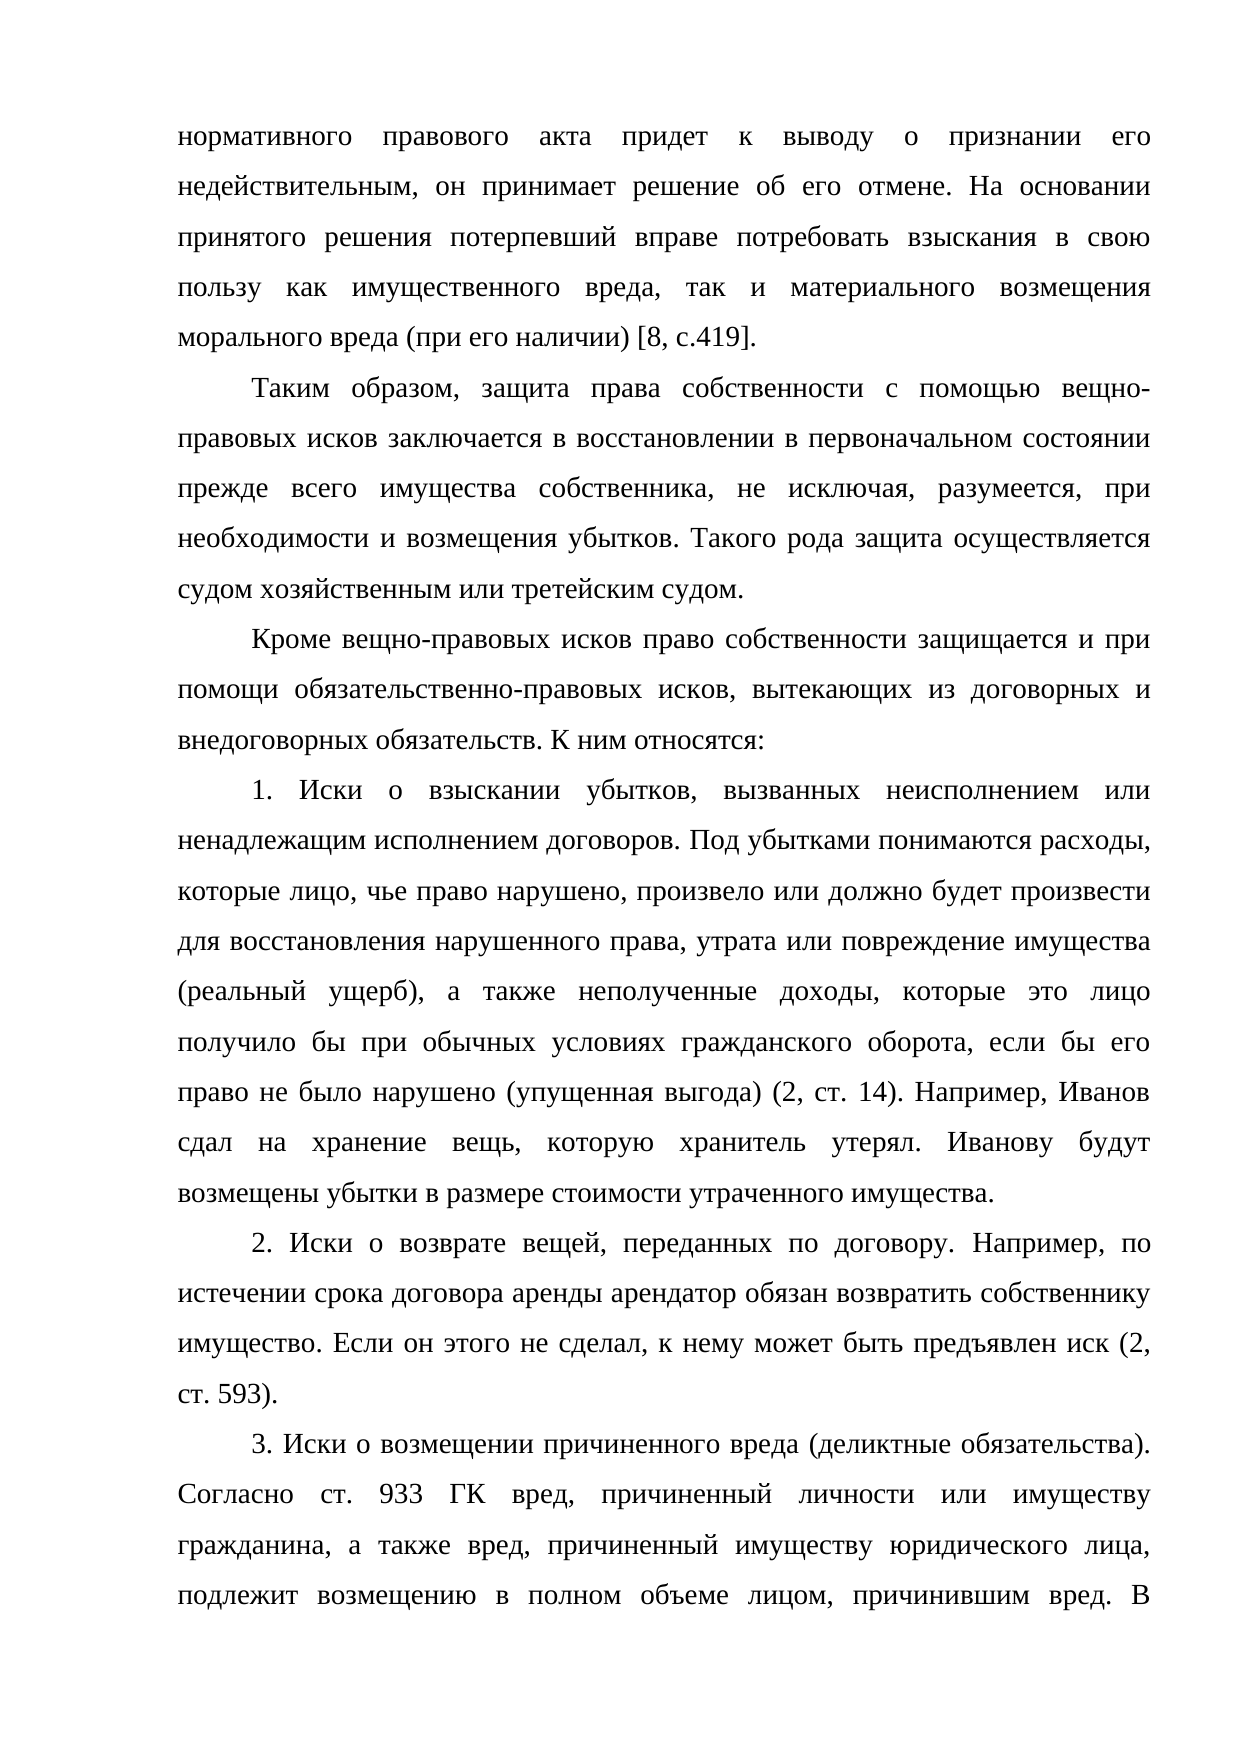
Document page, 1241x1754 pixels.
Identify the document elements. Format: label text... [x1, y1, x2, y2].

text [177, 1426, 1152, 1611]
text Таким образом, защита права собственности с помощью вещно-правовых исков заключается в восстановлении в первоначальном состоянии прежде всего имущества собственника, не исключая, разумеется, при необходимости и возмещения убытков. Такого рода защита осуществляется судом хозяйственным или третейским судом. [177, 370, 1152, 604]
text 1. Иски о взыскании убытков, вызванных неисполнением или ненадлежащим исполнением договоров. Под убытками понимаются расходы, которые лицо, чье право нарушено, произвело или должно будет произвести для восстановления нарушенного права, утрата или повреждение имущества (реальный ущерб), а также неполученные доходы, которые это лицо получило бы при обычных условиях гражданского оборота, если бы его право не было нарушено (упущенная выгода) (2, ст. 14). Например, Иванов сдал на хранение вещь, которую хранитель утерял. Иванову будут возмещены убытки в размере стоимости утраченного имущества. [177, 772, 1152, 1208]
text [177, 118, 1152, 353]
text 2. Иски о возврате вещей, переданных по договору. Например, по истечении срока договора аренды арендатор обязан возвратить собственнику имущество. Если он этого не сделал, к нему может быть предъявлен иск (2, ст. 593). [177, 1225, 1152, 1409]
text Кроме вещно-правовых исков право собственности защищается и при помощи обязательственно-правовых исков, вытекающих из договорных и внедоговорных обязательств. К ним относятся: [177, 621, 1152, 755]
